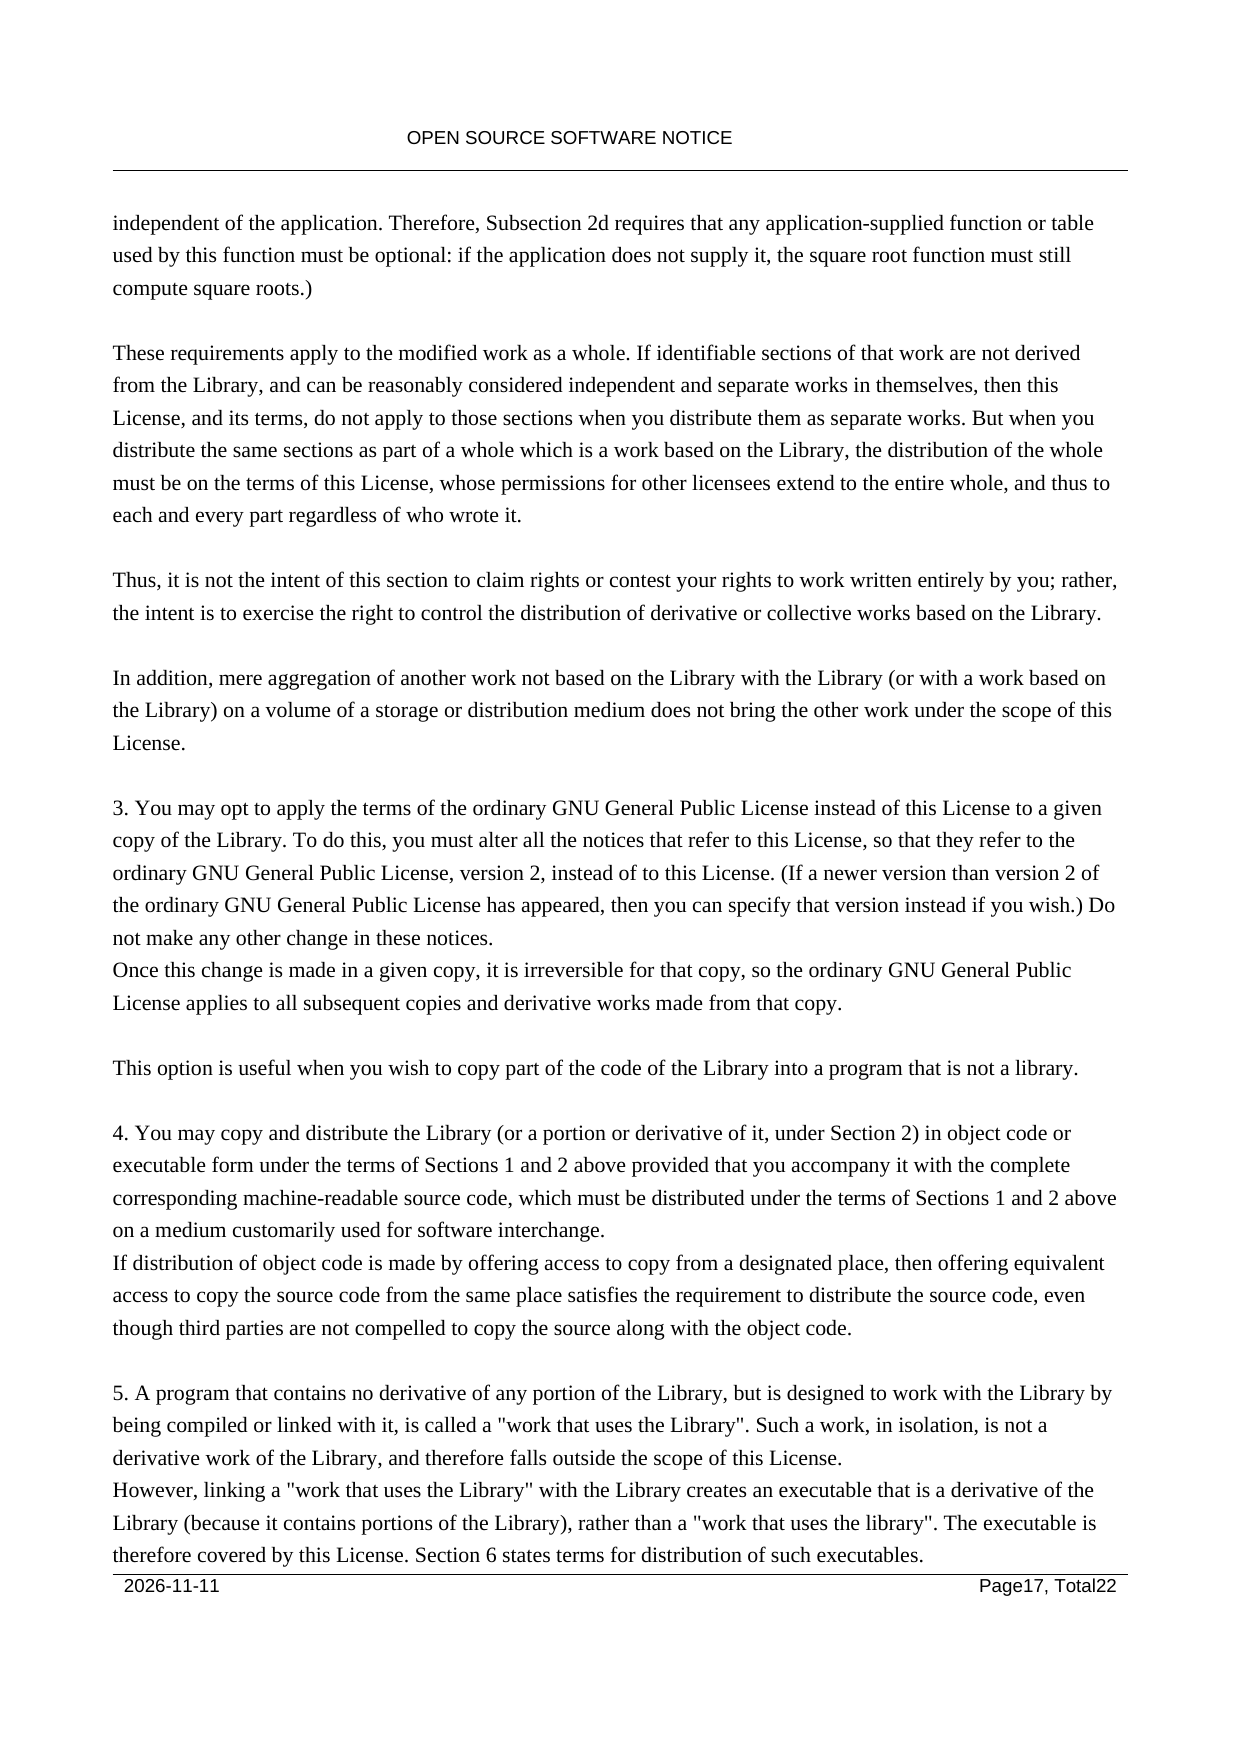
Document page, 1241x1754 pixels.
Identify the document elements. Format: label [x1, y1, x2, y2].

text [112, 206, 1128, 1571]
